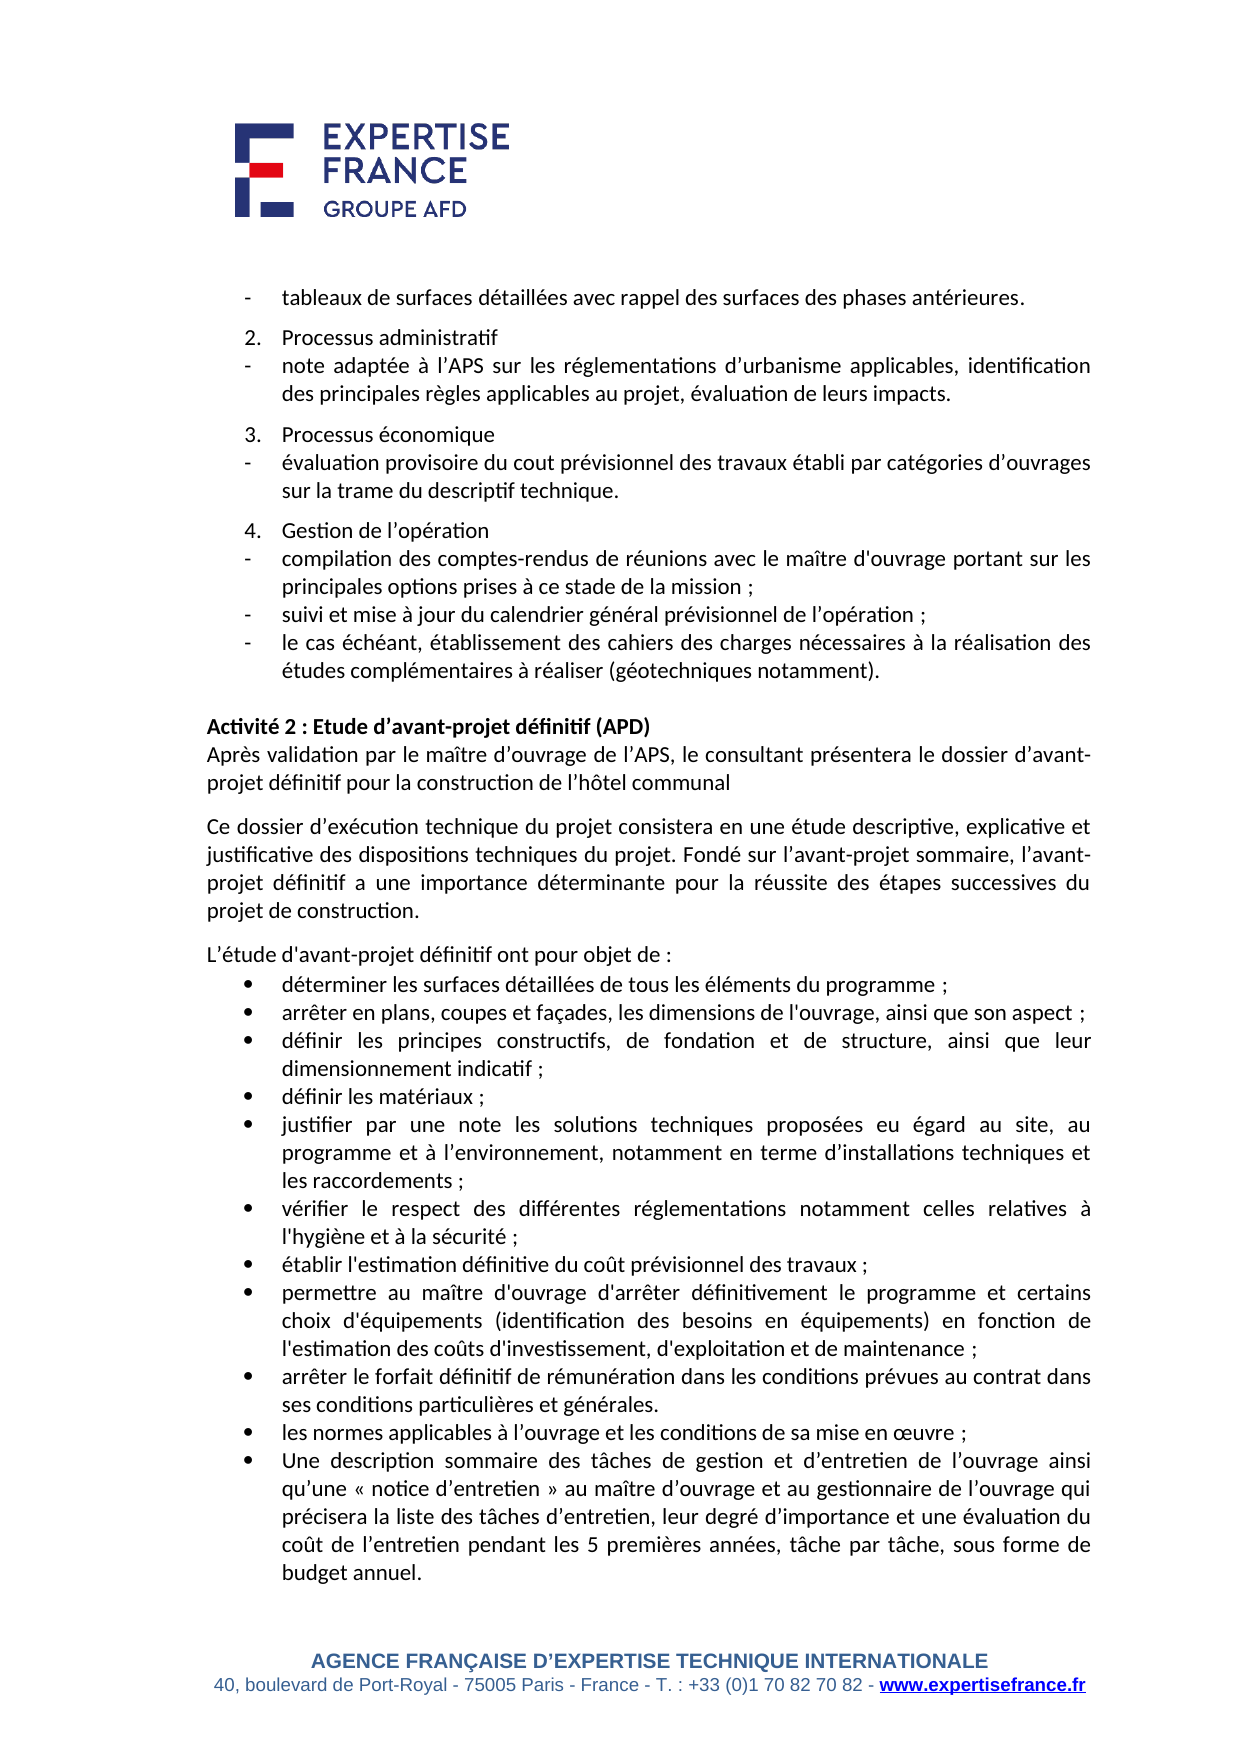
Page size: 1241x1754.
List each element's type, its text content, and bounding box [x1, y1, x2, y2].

list les normes applicables à l’ouvrage et les conditions de sa mise en œuvre ; [244, 1418, 1093, 1446]
text Activité 2 : Etude d’avant-projet définitif (APD) [207, 712, 1093, 740]
text Après validation par le maître d’ouvrage de l’APS, le consultant présentera le dossier d’avant-projet définitif pour la construction de l’hôtel communal [207, 740, 1093, 796]
list suivi et mise à jour du calendrier général prévisionnel de l’opération ; [244, 600, 1093, 628]
list définir les principes constructifs, de fondation et de structure, ainsi que leur dimensionnement indicatif ; [244, 1026, 1093, 1082]
list note adaptée à l’APS sur les réglementations d’urbanisme applicables, identification des principales règles applicables au projet, évaluation de leurs impacts. [244, 351, 1093, 407]
list le cas échéant, établissement des cahiers des charges nécessaires à la réalisation des études complémentaires à réaliser (géotechniques notamment). [244, 628, 1093, 684]
list définir les matériaux ; [244, 1082, 1093, 1110]
list établir l'estimation définitive du coût prévisionnel des travaux ; [244, 1250, 1093, 1278]
list déterminer les surfaces détaillées de tous les éléments du programme ; [244, 970, 1093, 998]
text Ce dossier d’exécution technique du projet consistera en une étude descriptive, explicative et justificative des dispositions techniques du projet. Fondé sur l’avant-projet sommaire, l’avant-projet définitif a une importance déterminante pour la réussite des étapes successives du projet de construction. [207, 812, 1093, 924]
list justifier par une note les solutions techniques proposées eu égard au site, au programme et à l’environnement, notamment en terme d’installations techniques et les raccordements ; [244, 1110, 1093, 1194]
list Processus économique [244, 420, 1093, 448]
text L’étude d'avant-projet définitif ont pour objet de : [207, 940, 1093, 968]
list Gestion de l’opération [244, 516, 1093, 544]
list évaluation provisoire du cout prévisionnel des travaux établi par catégories d’ouvrages sur la trame du descriptif technique. [244, 448, 1093, 504]
picture [206, 82, 542, 255]
list arrêter le forfait définitif de rémunération dans les conditions prévues au contrat dans ses conditions particulières et générales. [244, 1362, 1093, 1418]
list tableaux de surfaces détaillées avec rappel des surfaces des phases antérieures. [244, 283, 1093, 311]
list vérifier le respect des différentes réglementations notamment celles relatives à l'hygiène et à la sécurité ; [244, 1194, 1093, 1250]
list arrêter en plans, coupes et façades, les dimensions de l'ouvrage, ainsi que son aspect ; [244, 998, 1093, 1026]
list Processus administratif [244, 323, 1093, 351]
list permettre au maître d'ouvrage d'arrêter définitivement le programme et certains choix d'équipements (identification des besoins en équipements) en fonction de l'estimation des coûts d'investissement, d'exploitation et de maintenance ; [244, 1278, 1093, 1362]
list compilation des comptes-rendus de réunions avec le maître d'ouvrage portant sur les principales options prises à ce stade de la mission ; [244, 544, 1093, 600]
list Une description sommaire des tâches de gestion et d’entretien de l’ouvrage ainsi qu’une « notice d’entretien » au maître d’ouvrage et au gestionnaire de l’ouvrage qui précisera la liste des tâches d’entretien, leur degré d’importance et une évaluation du coût de l’entretien pendant les 5 premières années, tâche par tâche, sous forme de budget annuel. [244, 1446, 1093, 1586]
